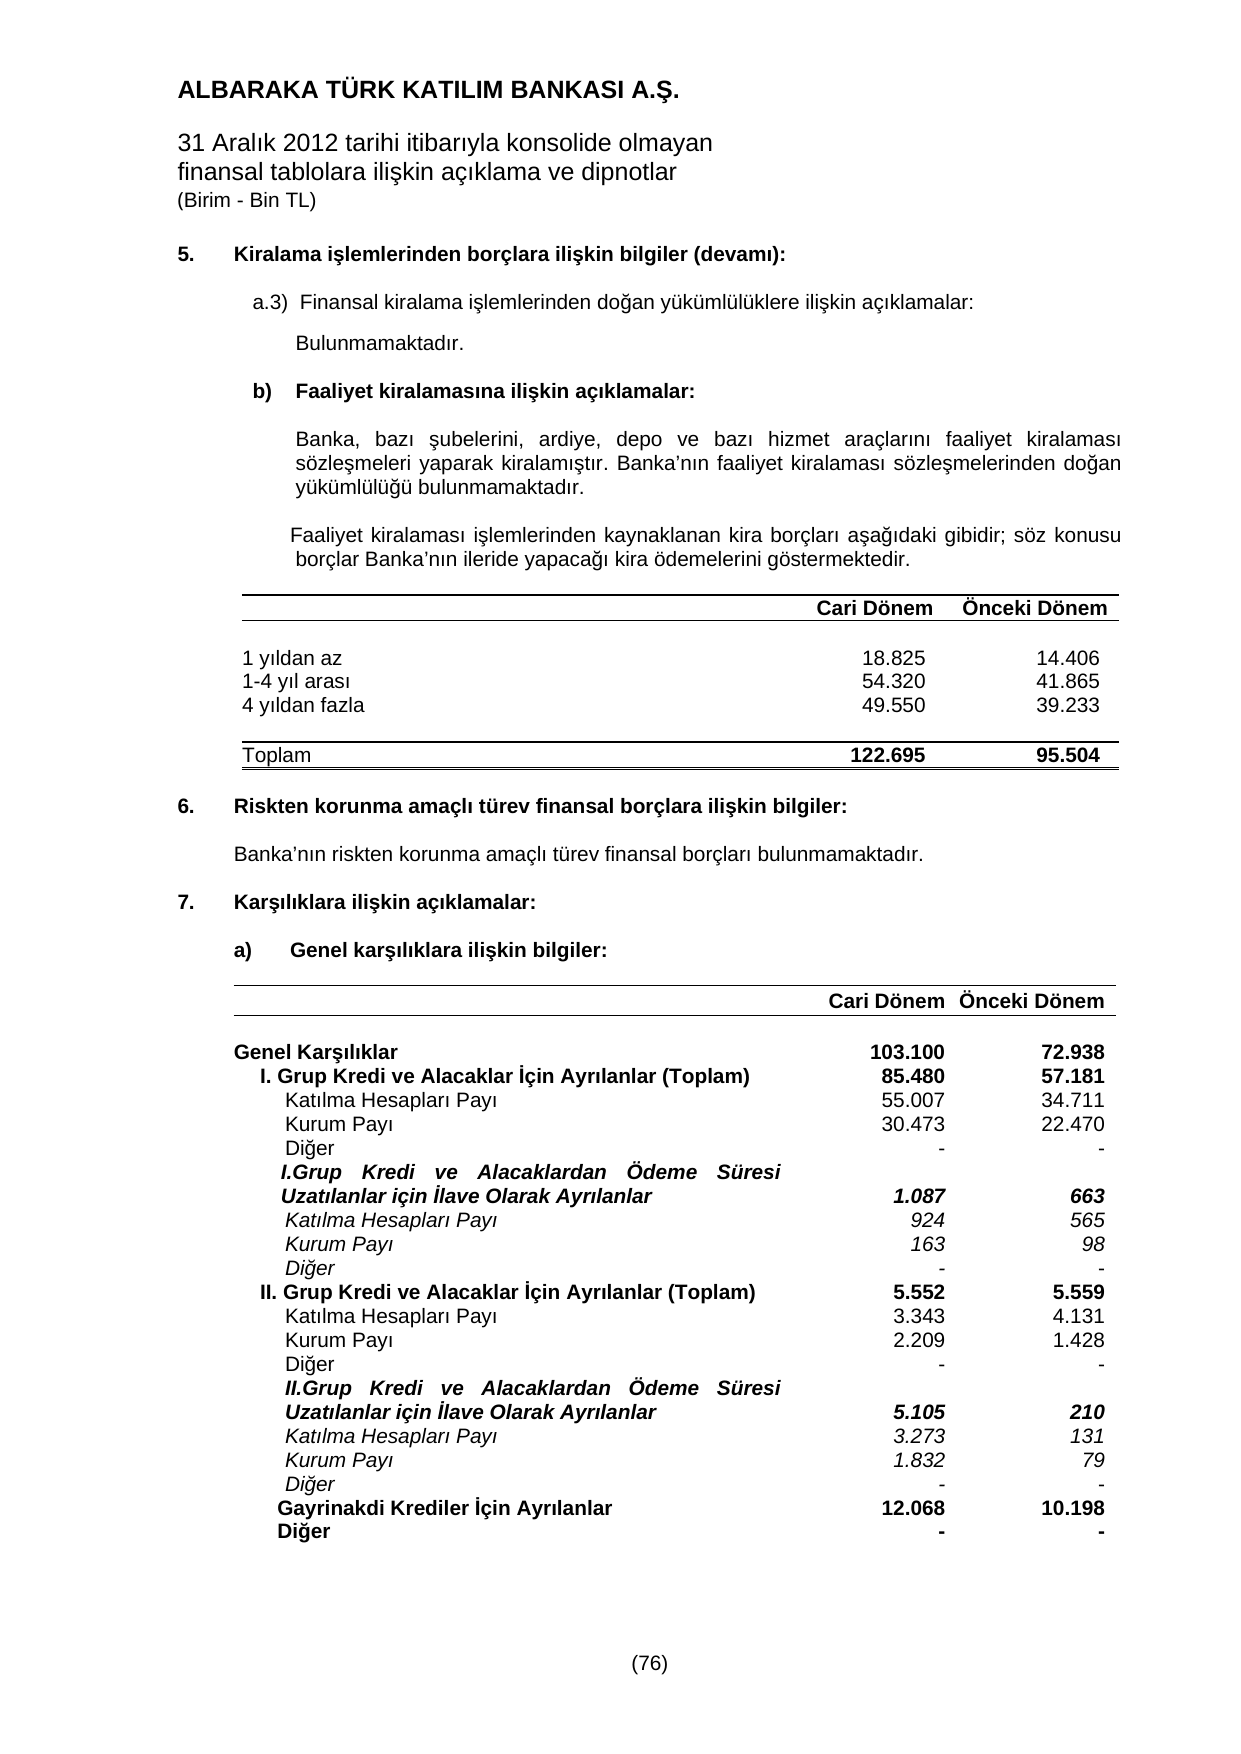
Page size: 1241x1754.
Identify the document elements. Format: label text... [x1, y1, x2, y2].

text Banka’nın riskten korunma amaçlı türev finansal borçları bulunmamaktadır. [233, 842, 1122, 866]
text 6. Riskten korunma amaçlı türev finansal borçlara ilişkin bilgiler: [177, 794, 1122, 818]
text Bulunmamaktadır. [290, 331, 1122, 355]
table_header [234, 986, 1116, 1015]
list Faaliyet kiralamasına ilişkin açıklamalar: [252, 379, 1122, 403]
text 7. Karşılıklara ilişkin açıklamalar: [177, 889, 1122, 913]
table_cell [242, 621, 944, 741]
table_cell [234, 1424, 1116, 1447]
text a.3) Finansal kiralama işlemlerinden doğan yükümlülüklere ilişkin açıklamalar: [233, 290, 1122, 314]
list Genel karşılıklara ilişkin bilgiler: [233, 937, 1122, 961]
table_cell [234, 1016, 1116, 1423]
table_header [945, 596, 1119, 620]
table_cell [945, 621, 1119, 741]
text Faaliyet kiralaması işlemlerinden kaynaklanan kira borçları aşağıdaki gibidir; söz konusu borçlar Banka’nın ileride yapacağı kira ödemelerini göstermektedir. [204, 522, 1122, 570]
text 5. Kiralama işlemlerinden borçlara ilişkin bilgiler (devamı): [177, 242, 1122, 266]
text Banka, bazı şubelerini, ardiye, depo ve bazı hizmet araçlarını faaliyet kiralaması sözleşmeleri yaparak kiralamıştır. Banka’nın faaliyet kiralaması sözleşmelerinden doğan yükümlülüğü bulunmamaktadır. [204, 427, 1122, 498]
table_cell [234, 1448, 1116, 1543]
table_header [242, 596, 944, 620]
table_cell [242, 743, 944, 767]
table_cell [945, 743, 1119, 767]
